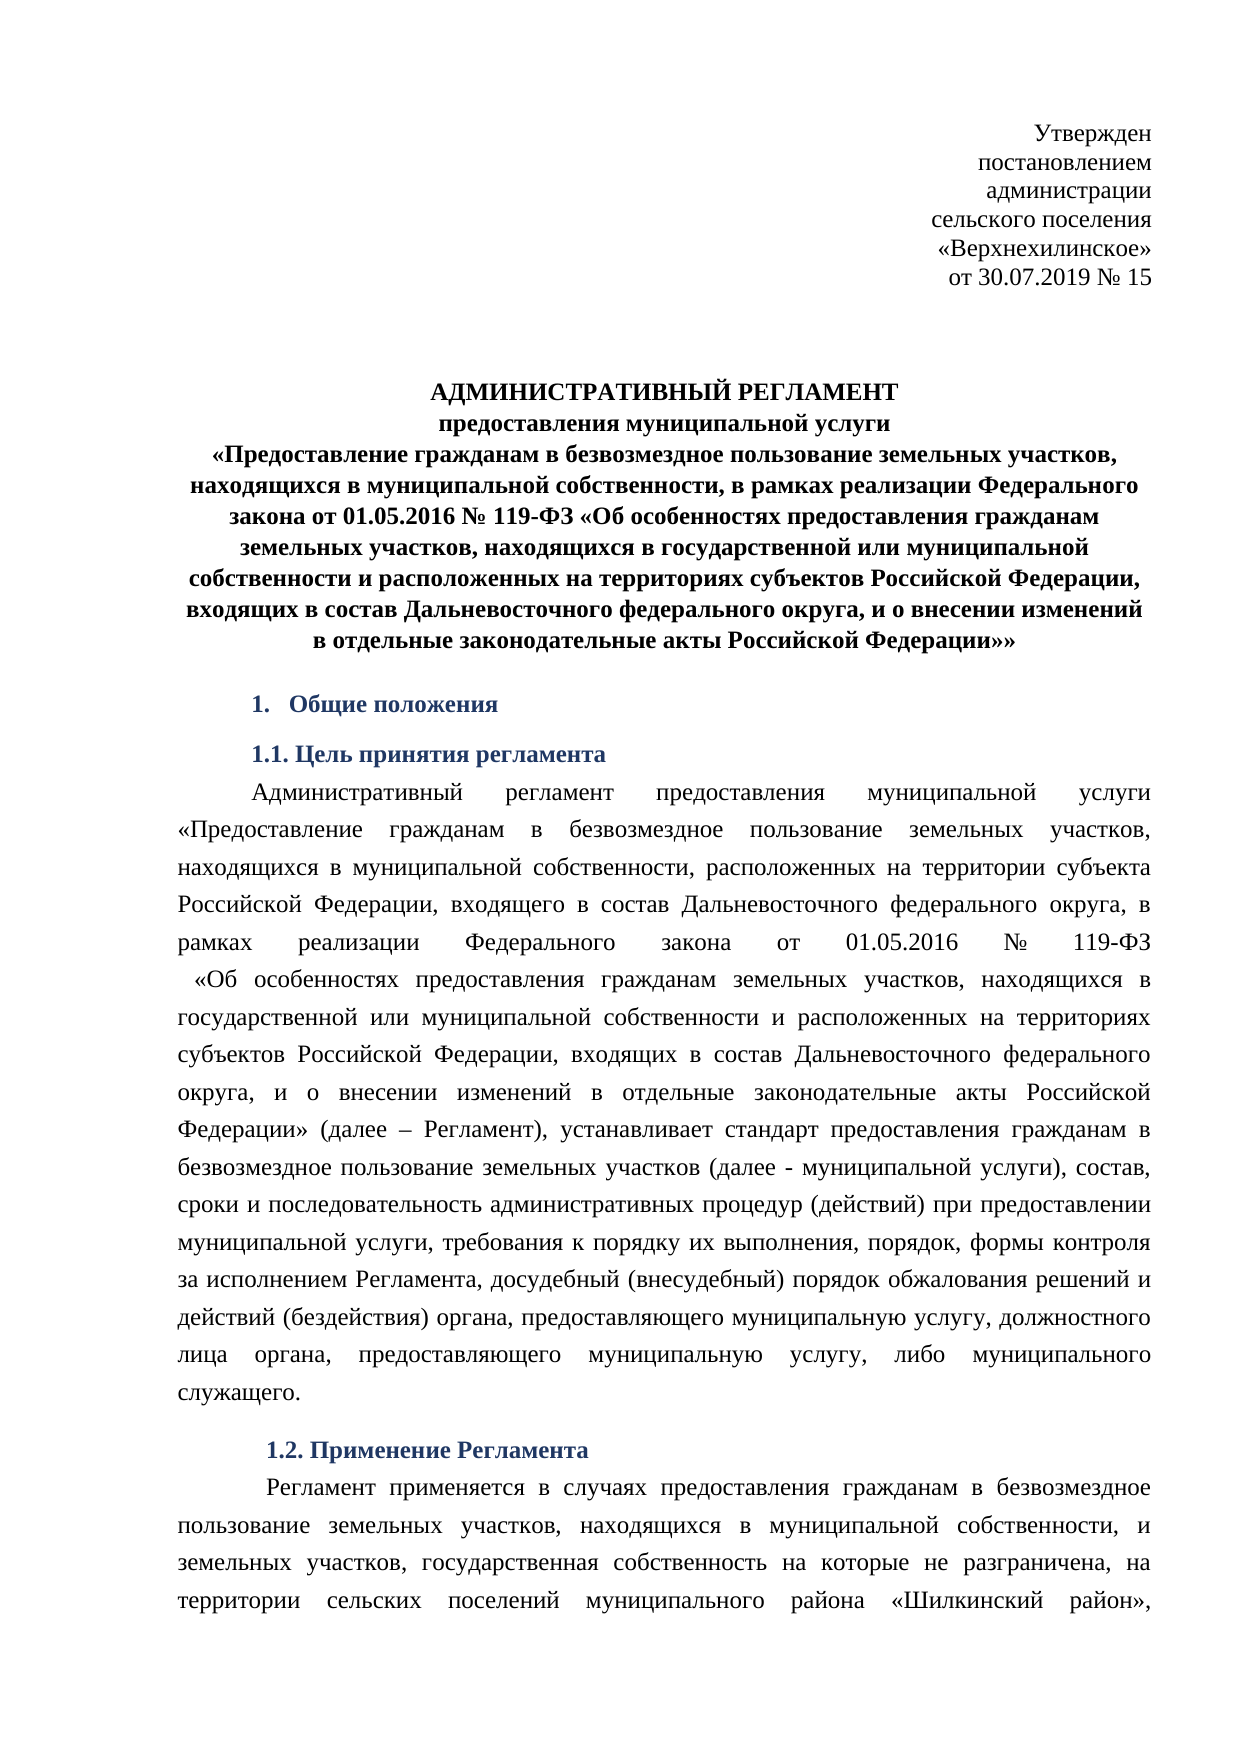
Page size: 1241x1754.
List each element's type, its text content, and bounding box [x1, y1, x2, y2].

subtitle 1.2. Применение Регламента [177, 1428, 1152, 1466]
text от 30.07.2019 № 15 [177, 262, 1152, 291]
text предоставления муниципальной услуги [177, 408, 1152, 437]
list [177, 1466, 1152, 1616]
subtitle Общие положения [251, 689, 1152, 718]
text Утвержден [177, 118, 1152, 147]
text «Предоставление гражданам в безвозмездное пользование земельных участков, находящихся в муниципальной собственности, в рамках реализации Федерального закона от 01.05.2016 № 119-ФЗ «Об особенностях предоставления гражданам земельных участков, находящихся в государственной или муниципальной собственности и расположенных на территориях субъектов Российской Федерации, входящих в состав Дальневосточного федерального округа, и о внесении изменений в отдельные законодательные акты Российской Федерации»» [177, 439, 1152, 654]
text «Верхнехилинское» [177, 233, 1152, 262]
subtitle 1.1. Цель принятия регламента [177, 739, 1152, 768]
text сельского поселения [177, 204, 1152, 233]
text АДМИНИСТРАТИВНЫЙ РЕГЛАМЕНТ [177, 377, 1152, 406]
text администрации [177, 176, 1152, 204]
text постановлением [177, 147, 1152, 176]
text Административный регламент предоставления муниципальной услуги «Предоставление гражданам в безвозмездное пользование земельных участков, находящихся в муниципальной собственности, расположенных на территории субъекта Российской Федерации, входящего в состав Дальневосточного федерального округа, в рамках реализации Федерального закона от 01.05.2016 № 119-ФЗ «Об особенностях предоставления гражданам земельных участков, находящихся в государственной или муниципальной собственности и расположенных на территориях субъектов Российской Федерации, входящих в состав Дальневосточного федерального округа, и о внесении изменений в отдельные законодательные акты Российской Федерации» (далее – Регламент), устанавливает стандарт предоставления гражданам в безвозмездное пользование земельных участков (далее - муниципальной услуги), состав, сроки и последовательность административных процедур (действий) при предоставлении муниципальной услуги, требования к порядку их выполнения, порядок, формы контроля за исполнением Регламента, досудебный (внесудебный) порядок обжалования решений и действий (бездействия) органа, предоставляющего муниципальную услугу, должностного лица органа, предоставляющего муниципальную услугу, либо муниципального служащего. [177, 770, 1152, 1407]
